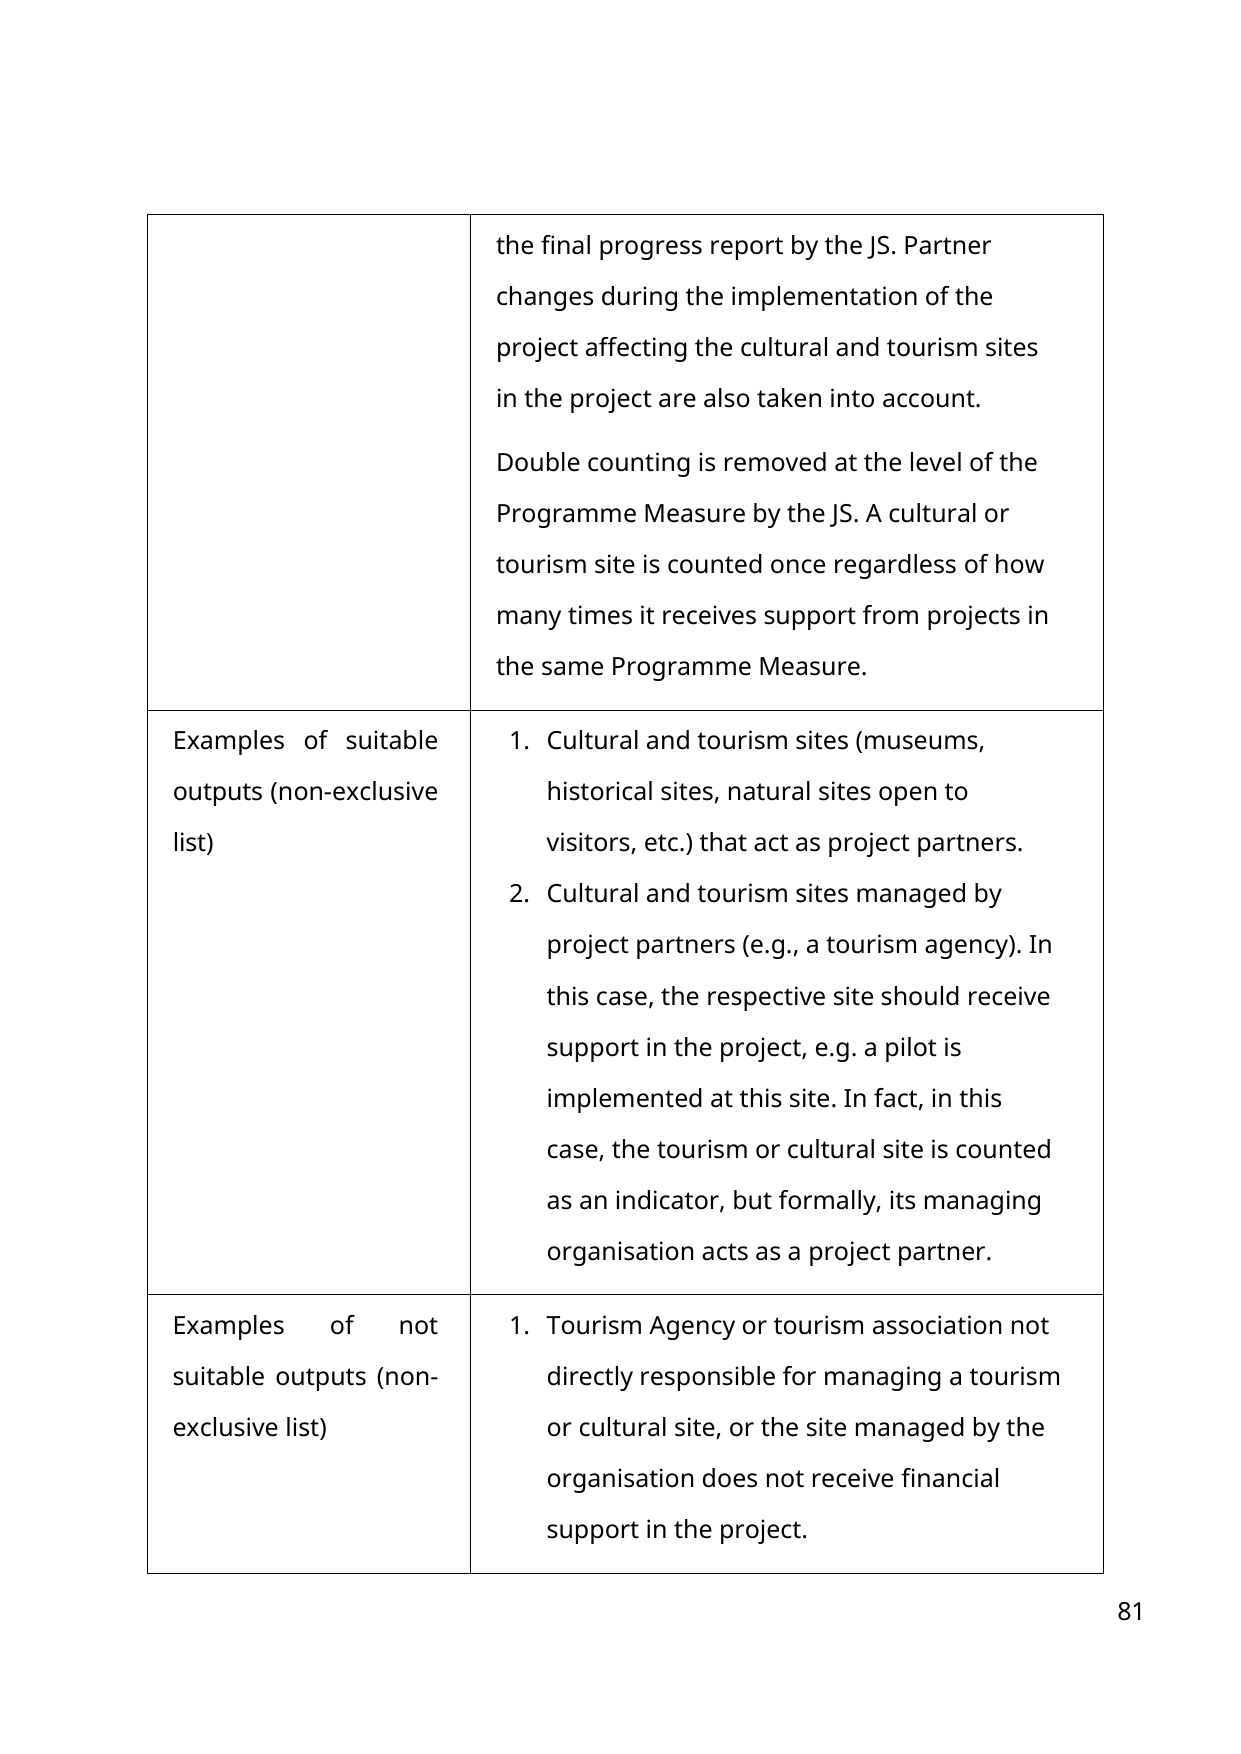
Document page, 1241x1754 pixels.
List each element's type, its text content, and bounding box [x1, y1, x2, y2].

table_cell Examples of suitable outputs (non-exclusive list) [148, 711, 470, 1294]
table_cell Cultural and tourism sites (museums, historical sites, natural sites open to visitors, etc.) that act as project partners. Cultural and tourism sites managed by project partners (e.g., a tourism agency). In this case, the respective site should receive support in the project, e.g. a pilot is implemented at this site. In fact, in this case, the tourism or cultural site is counted as an indicator, but formally, its managing organisation acts as a project partner. [471, 711, 1103, 1294]
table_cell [148, 1295, 470, 1573]
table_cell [471, 1295, 1103, 1573]
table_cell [148, 215, 470, 709]
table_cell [471, 215, 1103, 709]
